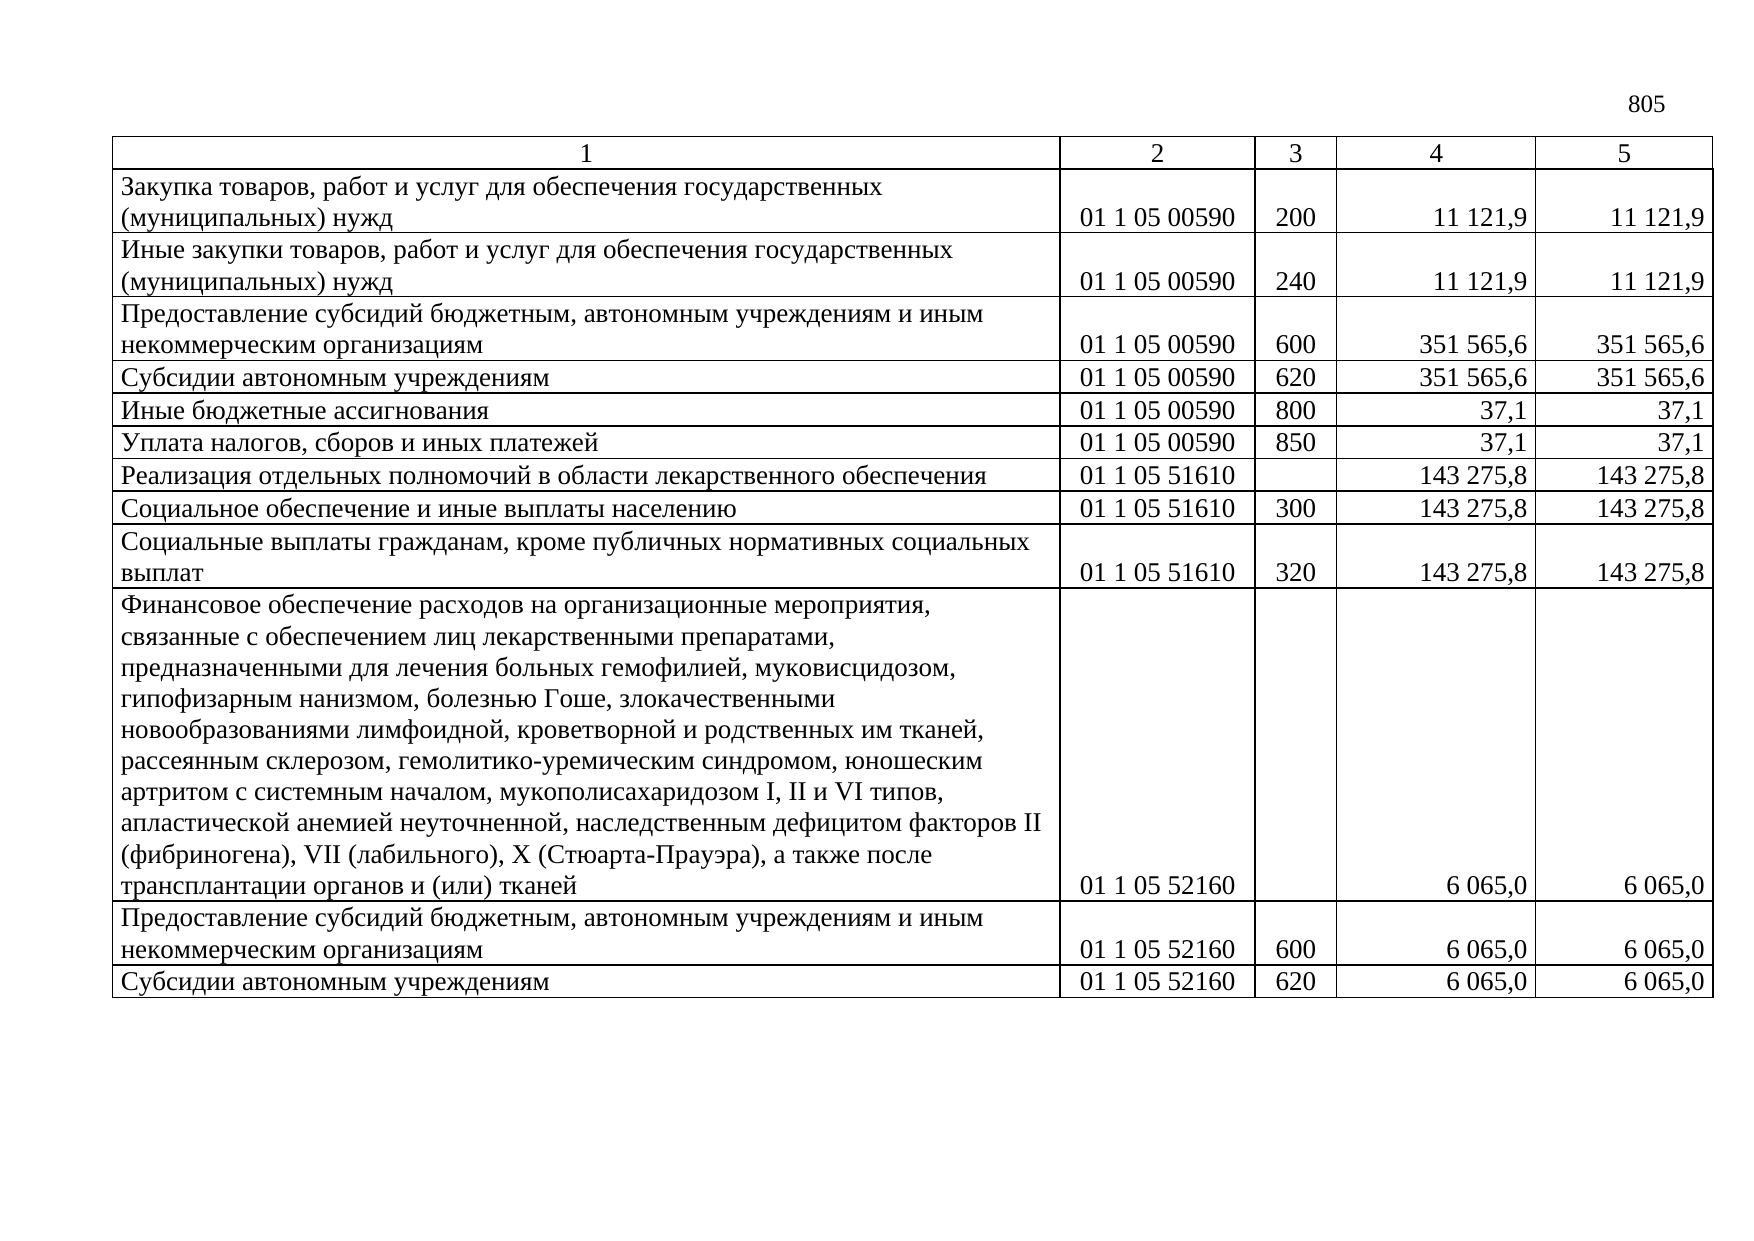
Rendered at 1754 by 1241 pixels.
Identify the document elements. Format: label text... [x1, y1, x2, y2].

table_cell Закупка товаров, работ и услуг для обеспечения государственных (муниципальных) нужд [113, 170, 1059, 232]
table_cell 143 275,8 [1536, 525, 1712, 587]
table_cell 600 [1256, 297, 1336, 359]
table_header 4 [1337, 137, 1535, 168]
table_cell 351 565,6 [1536, 297, 1712, 359]
table_cell 6 065,0 [1337, 966, 1535, 997]
table_cell Иные бюджетные ассигнования [113, 394, 1059, 425]
table_header 1 [113, 137, 1059, 168]
table_header 2 [1061, 137, 1254, 168]
table_cell 01 1 05 52160 [1061, 966, 1254, 997]
table_cell 01 1 05 51610 [1061, 459, 1254, 490]
table_cell 300 [1256, 492, 1336, 523]
table_cell 800 [1256, 394, 1336, 425]
table_cell Иные закупки товаров, работ и услуг для обеспечения государственных (муниципальных) нужд [113, 233, 1059, 296]
table_cell 37,1 [1536, 427, 1712, 458]
table_cell 01 1 05 00590 [1061, 233, 1254, 296]
table_cell 6 065,0 [1536, 902, 1712, 964]
table_cell 01 1 05 51610 [1061, 525, 1254, 587]
table_cell 01 1 05 52160 [1061, 902, 1254, 964]
table_cell 01 1 05 52160 [1061, 589, 1254, 900]
table_cell 6 065,0 [1337, 902, 1535, 964]
table_cell 6 065,0 [1337, 589, 1535, 900]
table_cell 143 275,8 [1337, 525, 1535, 587]
table_cell Предоставление субсидий бюджетным, автономным учреждениям и иным некоммерческим организациям [113, 902, 1059, 964]
table_cell 11 121,9 [1536, 233, 1712, 296]
table_cell 351 565,6 [1536, 361, 1712, 392]
table_cell 143 275,8 [1337, 492, 1535, 523]
table_cell 320 [1256, 525, 1336, 587]
table_cell Социальные выплаты гражданам, кроме публичных нормативных социальных выплат [113, 525, 1059, 587]
table_cell Субсидии автономным учреждениям [113, 966, 1059, 997]
table_cell 01 1 05 51610 [1061, 492, 1254, 523]
table_cell 37,1 [1536, 394, 1712, 425]
table_cell 200 [1256, 170, 1336, 232]
table_cell 01 1 05 00590 [1061, 394, 1254, 425]
table_cell 351 565,6 [1337, 361, 1535, 392]
table_cell 11 121,9 [1337, 233, 1535, 296]
table_cell 01 1 05 00590 [1061, 361, 1254, 392]
table_cell [1256, 589, 1336, 900]
table_cell 143 275,8 [1536, 459, 1712, 490]
table_cell Предоставление субсидий бюджетным, автономным учреждениям и иным некоммерческим организациям [113, 297, 1059, 359]
table_cell 11 121,9 [1536, 170, 1712, 232]
table_cell 37,1 [1337, 427, 1535, 458]
table_cell 01 1 05 00590 [1061, 170, 1254, 232]
table_cell 11 121,9 [1337, 170, 1535, 232]
table_cell 01 1 05 00590 [1061, 297, 1254, 359]
table_header 5 [1536, 137, 1712, 168]
table_cell 620 [1256, 966, 1336, 997]
table_header 3 [1256, 137, 1336, 168]
table_cell 143 275,8 [1337, 459, 1535, 490]
table_cell Социальное обеспечение и иные выплаты населению [113, 492, 1059, 523]
table_cell 37,1 [1337, 394, 1535, 425]
table_cell [1256, 459, 1336, 490]
table_cell Субсидии автономным учреждениям [113, 361, 1059, 392]
table_cell 143 275,8 [1536, 492, 1712, 523]
table_cell Уплата налогов, сборов и иных платежей [113, 427, 1059, 458]
table_cell 620 [1256, 361, 1336, 392]
table_cell 850 [1256, 427, 1336, 458]
table_cell 6 065,0 [1536, 589, 1712, 900]
table_cell 6 065,0 [1536, 966, 1712, 997]
table_cell Реализация отдельных полномочий в области лекарственного обеспечения [113, 459, 1059, 490]
table_cell 351 565,6 [1337, 297, 1535, 359]
table_cell Финансовое обеспечение расходов на организационные мероприятия, связанные с обеспечением лиц лекарственными препаратами, предназначенными для лечения больных гемофилией, муковисцидозом, гипофизарным нанизмом, болезнью Гоше, злокачественными новообразованиями лимфоидной, кроветворной и родственных им тканей, рассеянным склерозом, гемолитико-уремическим синдромом, юношеским артритом с системным началом, мукополисахаридозом I, II и VI типов, апластической анемией неуточненной, наследственным дефицитом факторов II (фибриногена), VII (лабильного), X (Стюарта-Прауэра), а также после трансплантации органов и (или) тканей [113, 589, 1059, 900]
table_cell 240 [1256, 233, 1336, 296]
table_cell 600 [1256, 902, 1336, 964]
table_cell 01 1 05 00590 [1061, 427, 1254, 458]
